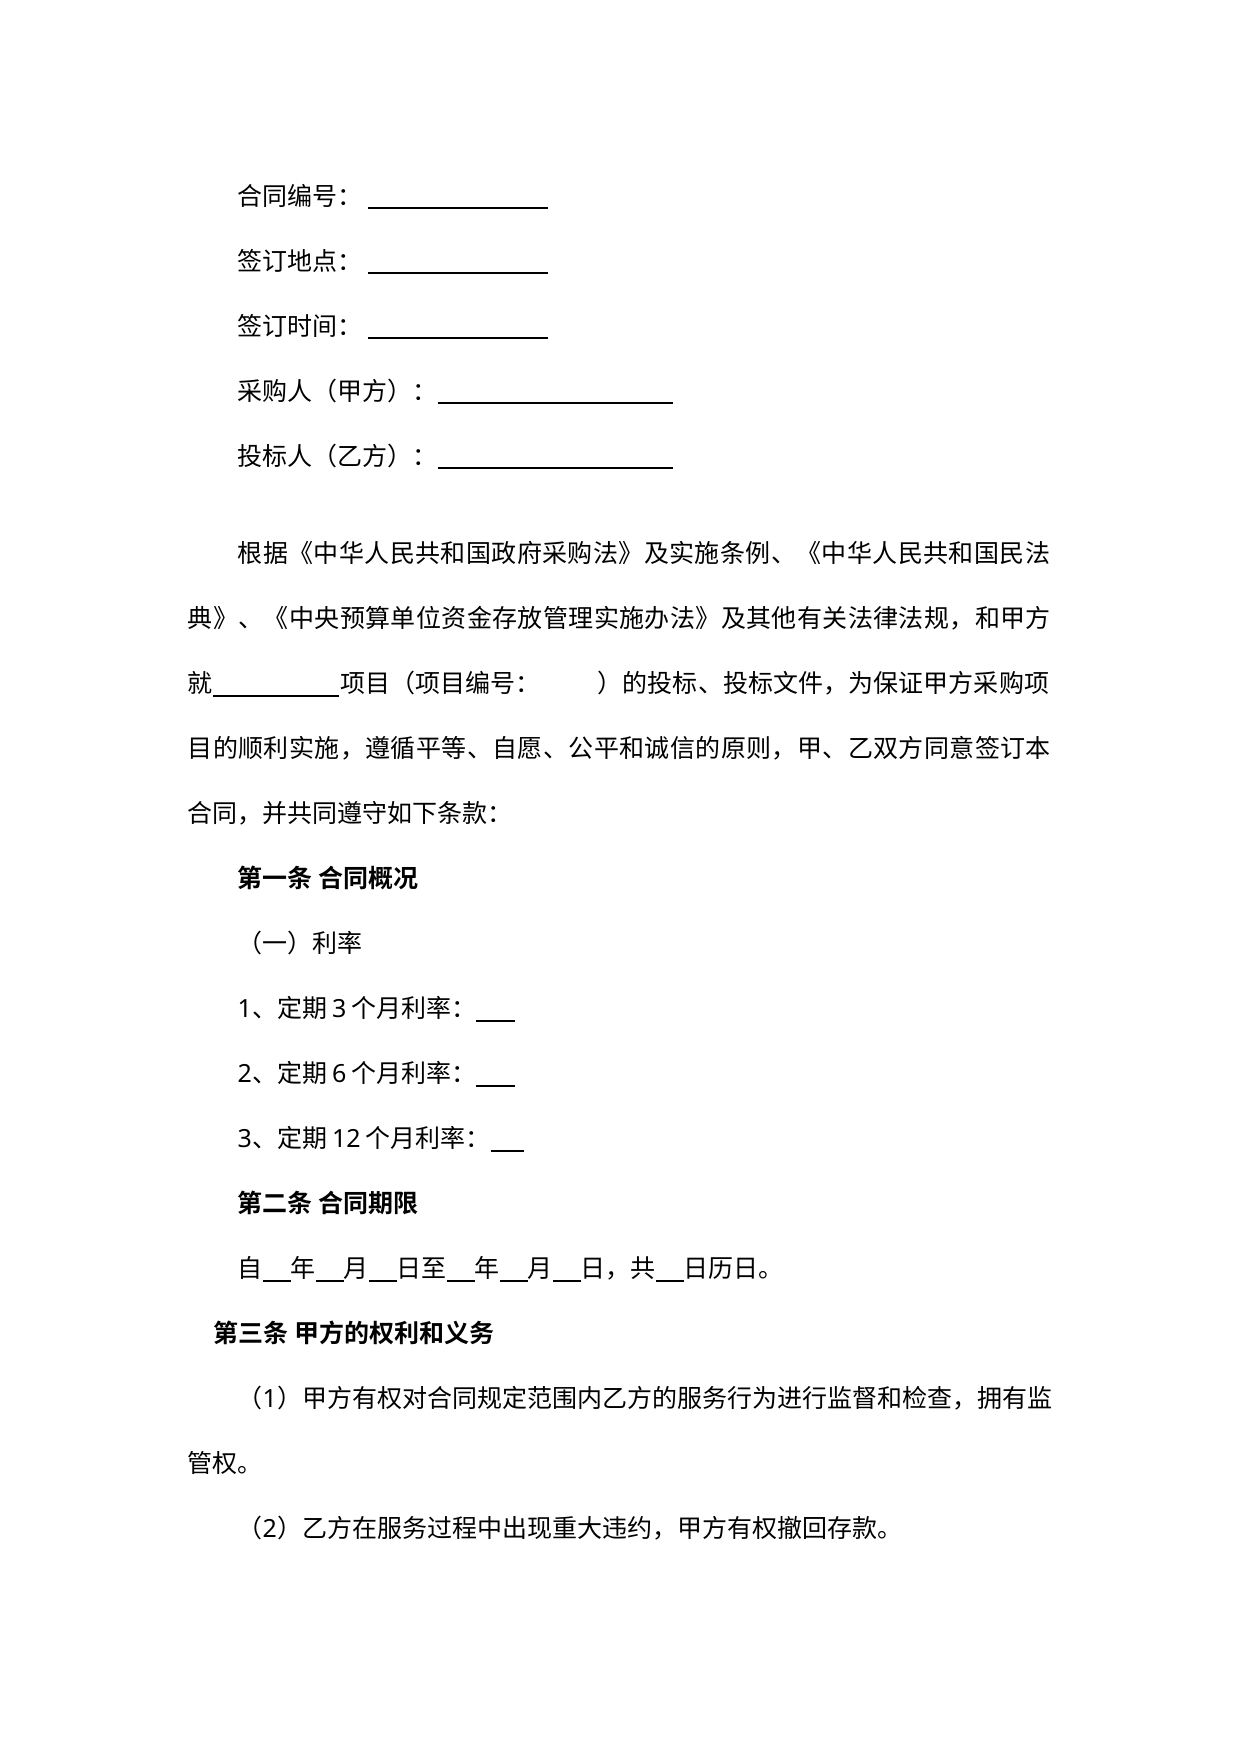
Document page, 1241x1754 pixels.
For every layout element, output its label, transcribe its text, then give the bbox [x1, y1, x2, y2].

text （一）利率 [187, 909, 1053, 974]
text 第二条 合同期限 [187, 1169, 1053, 1234]
text 第一条 合同概况 [187, 844, 1053, 909]
text 1、定期3个月利率： [187, 974, 1053, 1039]
text 签订地点： [187, 227, 1053, 292]
text 根据《中华人民共和国政府采购法》及实施条例、《中华人民共和国民法典》、《中央预算单位资金存放管理实施办法》及其他有关法律法规，和甲方就 项目（项目编号： ）的投标、投标文件，为保证甲方采购项目的顺利实施，遵循平等、自愿、公平和诚信的原则，甲、乙双方同意签订本合同，并共同遵守如下条款： [187, 519, 1053, 844]
text 签订时间： [187, 292, 1053, 357]
text 采购人（甲方）： [187, 357, 1053, 422]
text （2）乙方在服务过程中出现重大违约，甲方有权撤回存款。 [187, 1494, 1053, 1559]
text 投标人（乙方）： [187, 422, 1053, 487]
text （1）甲方有权对合同规定范围内乙方的服务行为进行监督和检查，拥有监管权。 [187, 1364, 1053, 1494]
text 合同编号： [187, 162, 1053, 227]
text 第三条 甲方的权利和义务 [187, 1299, 1053, 1364]
text 自 年 月 日至 年 月 日，共 日历日。 [187, 1234, 1053, 1299]
text 3、定期12个月利率： [187, 1104, 1053, 1169]
text 2、定期6个月利率： [187, 1039, 1053, 1104]
